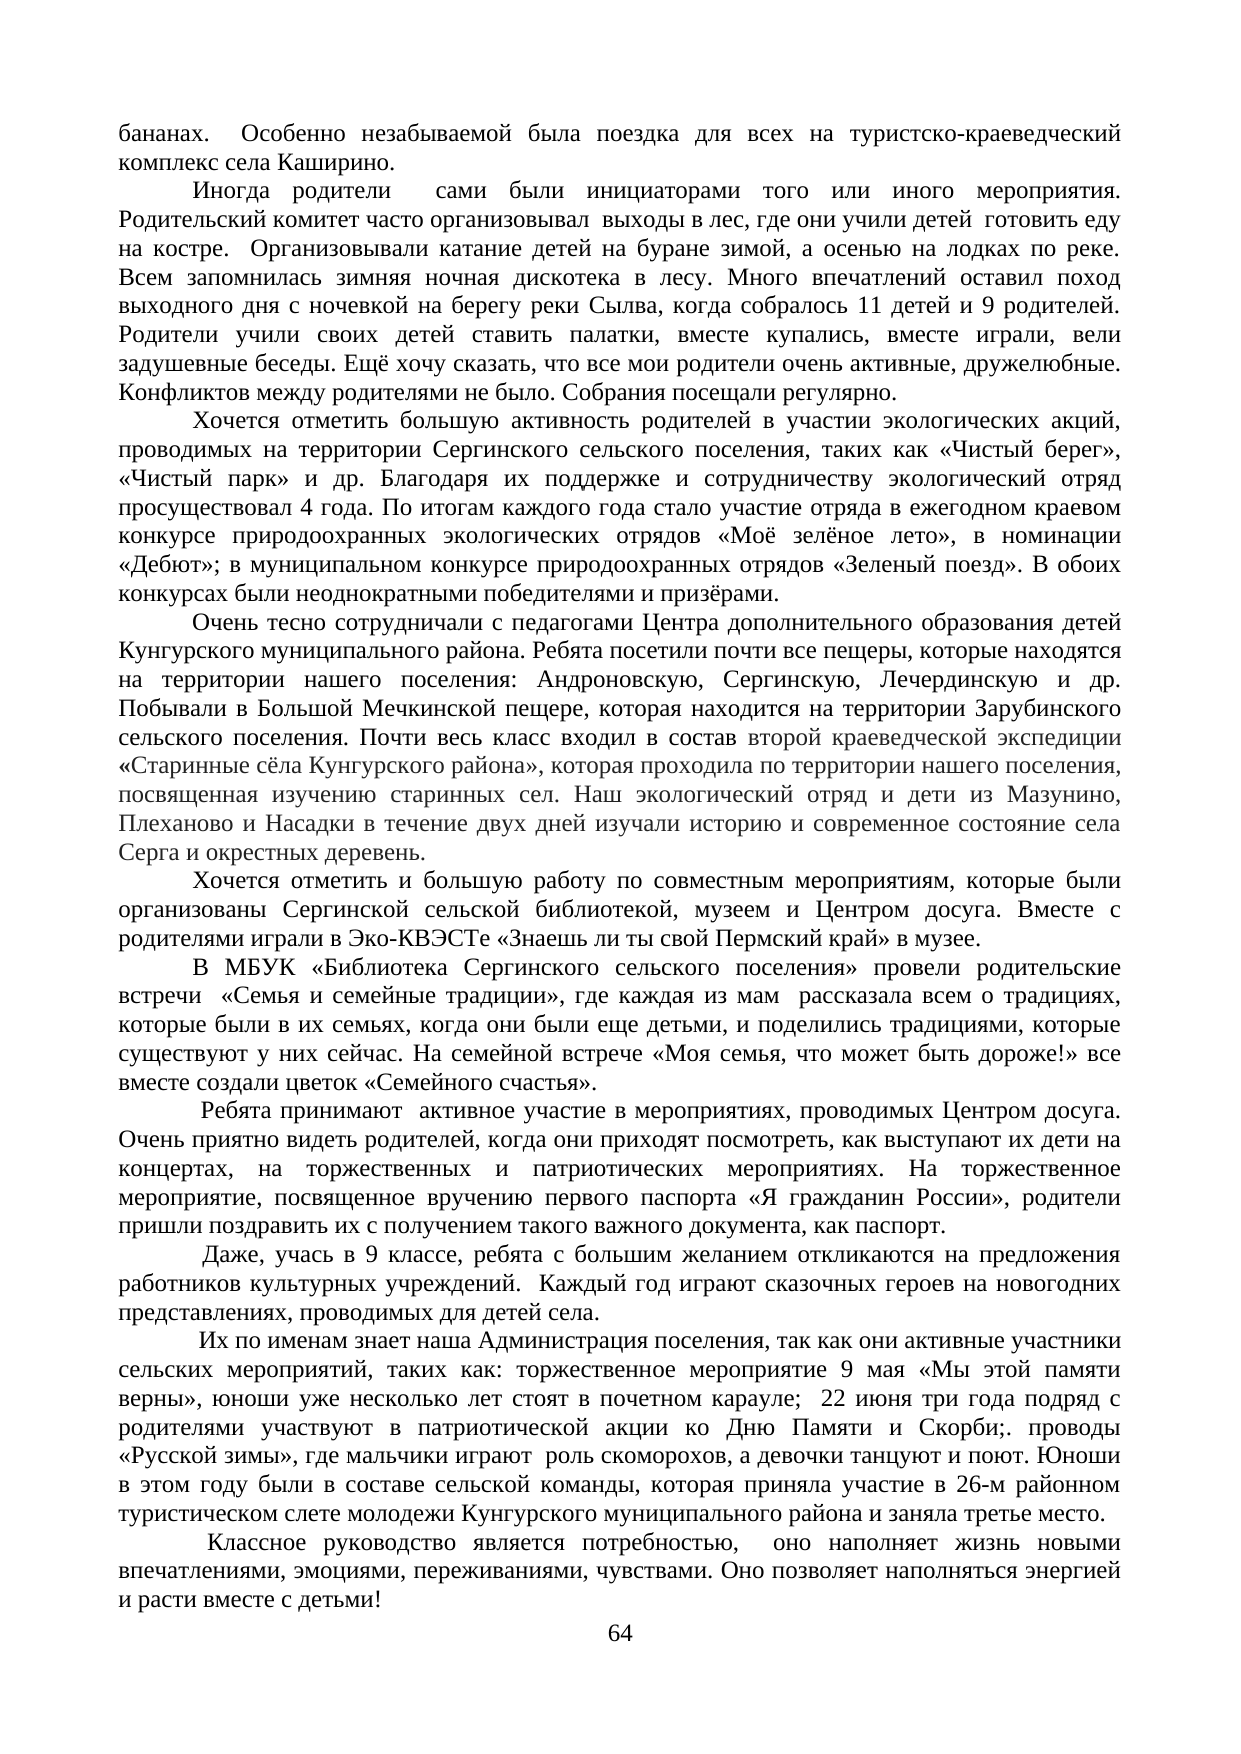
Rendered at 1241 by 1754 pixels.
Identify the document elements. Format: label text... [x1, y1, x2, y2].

text Ребята принимают активное участие в мероприятиях, проводимых Центром досуга. Очень приятно видеть родителей, когда они приходят посмотреть, как выступают их дети на концертах, на торжественных и патриотических мероприятиях. На торжественное мероприятие, посвященное вручению первого паспорта «Я гражданин России», родители пришли поздравить их с получением такого важного документа, как паспорт. [118, 1096, 1122, 1239]
text Хочется отметить и большую работу по совместным мероприятиям, которые были организованы Сергинской сельской библиотекой, музеем и Центром досуга. Вместе с родителями играли в Эко-КВЭСТе «Знаешь ли ты свой Пермский край» в музее. [118, 866, 1122, 952]
text Хочется отметить большую активность родителей в участии экологических акций, проводимых на территории Сергинского сельского поселения, таких как «Чистый берег», «Чистый парк» и др. Благодаря их поддержке и сотрудничеству экологический отряд просуществовал 4 года. По итогам каждого года стало участие отряда в ежегодном краевом конкурсе природоохранных экологических отрядов «Моё зелёное лето», в номинации «Дебют»; в муниципальном конкурсе природоохранных отрядов «Зеленый поезд». В обоих конкурсах были неоднократными победителями и призёрами. [118, 406, 1122, 607]
text Их по именам знает наша Администрация поселения, так как они активные участники сельских мероприятий, таких как: торжественное мероприятие 9 мая «Мы этой памяти верны», юноши уже несколько лет стоят в почетном карауле; 22 июня три года подряд с родителями участвуют в патриотической акции ко Дню Памяти и Скорби;. проводы «Русской зимы», где мальчики играют роль скоморохов, а девочки танцуют и поют. Юноши в этом году были в составе сельской команды, которая приняла участие в 26-м районном туристическом слете молодежи Кунгурского муниципального района и заняла третье место. [118, 1326, 1122, 1527]
text Даже, учась в 9 классе, ребята с большим желанием откликаются на предложения работников культурных учреждений. Каждый год играют сказочных героев на новогодних представлениях, проводимых для детей села. [118, 1239, 1122, 1326]
text Классное руководство является потребностью, оно наполняет жизнь новыми впечатлениями, эмоциями, переживаниями, чувствами. Оно позволяет наполняться энергией и расти вместе с детьми! [118, 1527, 1122, 1613]
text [118, 118, 1122, 176]
text Иногда родители сами были инициаторами того или иного мероприятия. Родительский комитет часто организовывал выходы в лес, где они учили детей готовить еду на костре. Организовывали катание детей на буране зимой, а осенью на лодках по реке. Всем запомнилась зимняя ночная дискотека в лесу. Много впечатлений оставил поход выходного дня с ночевкой на берегу реки Сылва, когда собралось 11 детей и 9 родителей. Родители учили своих детей ставить палатки, вместе купались, вместе играли, вели задушевные беседы. Ещё хочу сказать, что все мои родители очень активные, дружелюбные. Конфликтов между родителями не было. Собрания посещали регулярно. [118, 176, 1122, 406]
text Очень тесно сотрудничали с педагогами Центра дополнительного образования детей Кунгурского муниципального района. Ребята посетили почти все пещеры, которые находятся на территории нашего поселения: Андроновскую, Сергинскую, Лечердинскую и др. Побывали в Большой Мечкинской пещере, которая находится на территории Зарубинского сельского поселения. Почти весь класс входил в состав второй краеведческой экспедиции «Старинные сёла Кунгурского района», которая проходила по территории нашего поселения, посвященная изучению старинных сел. Наш экологический отряд и дети из Мазунино, Плеханово и Насадки в течение двух дней изучали историю и современное состояние села Серга и окрестных деревень. [118, 607, 1122, 866]
text В МБУК «Библиотека Сергинского сельского поселения» провели родительские встречи «Семья и семейные традиции», где каждая из мам рассказала всем о традициях, которые были в их семьях, когда они были еще детьми, и поделились традициями, которые существуют у них сейчас. На семейной встрече «Моя семья, что может быть дороже!» все вместе создали цветок «Семейного счастья». [118, 952, 1122, 1096]
